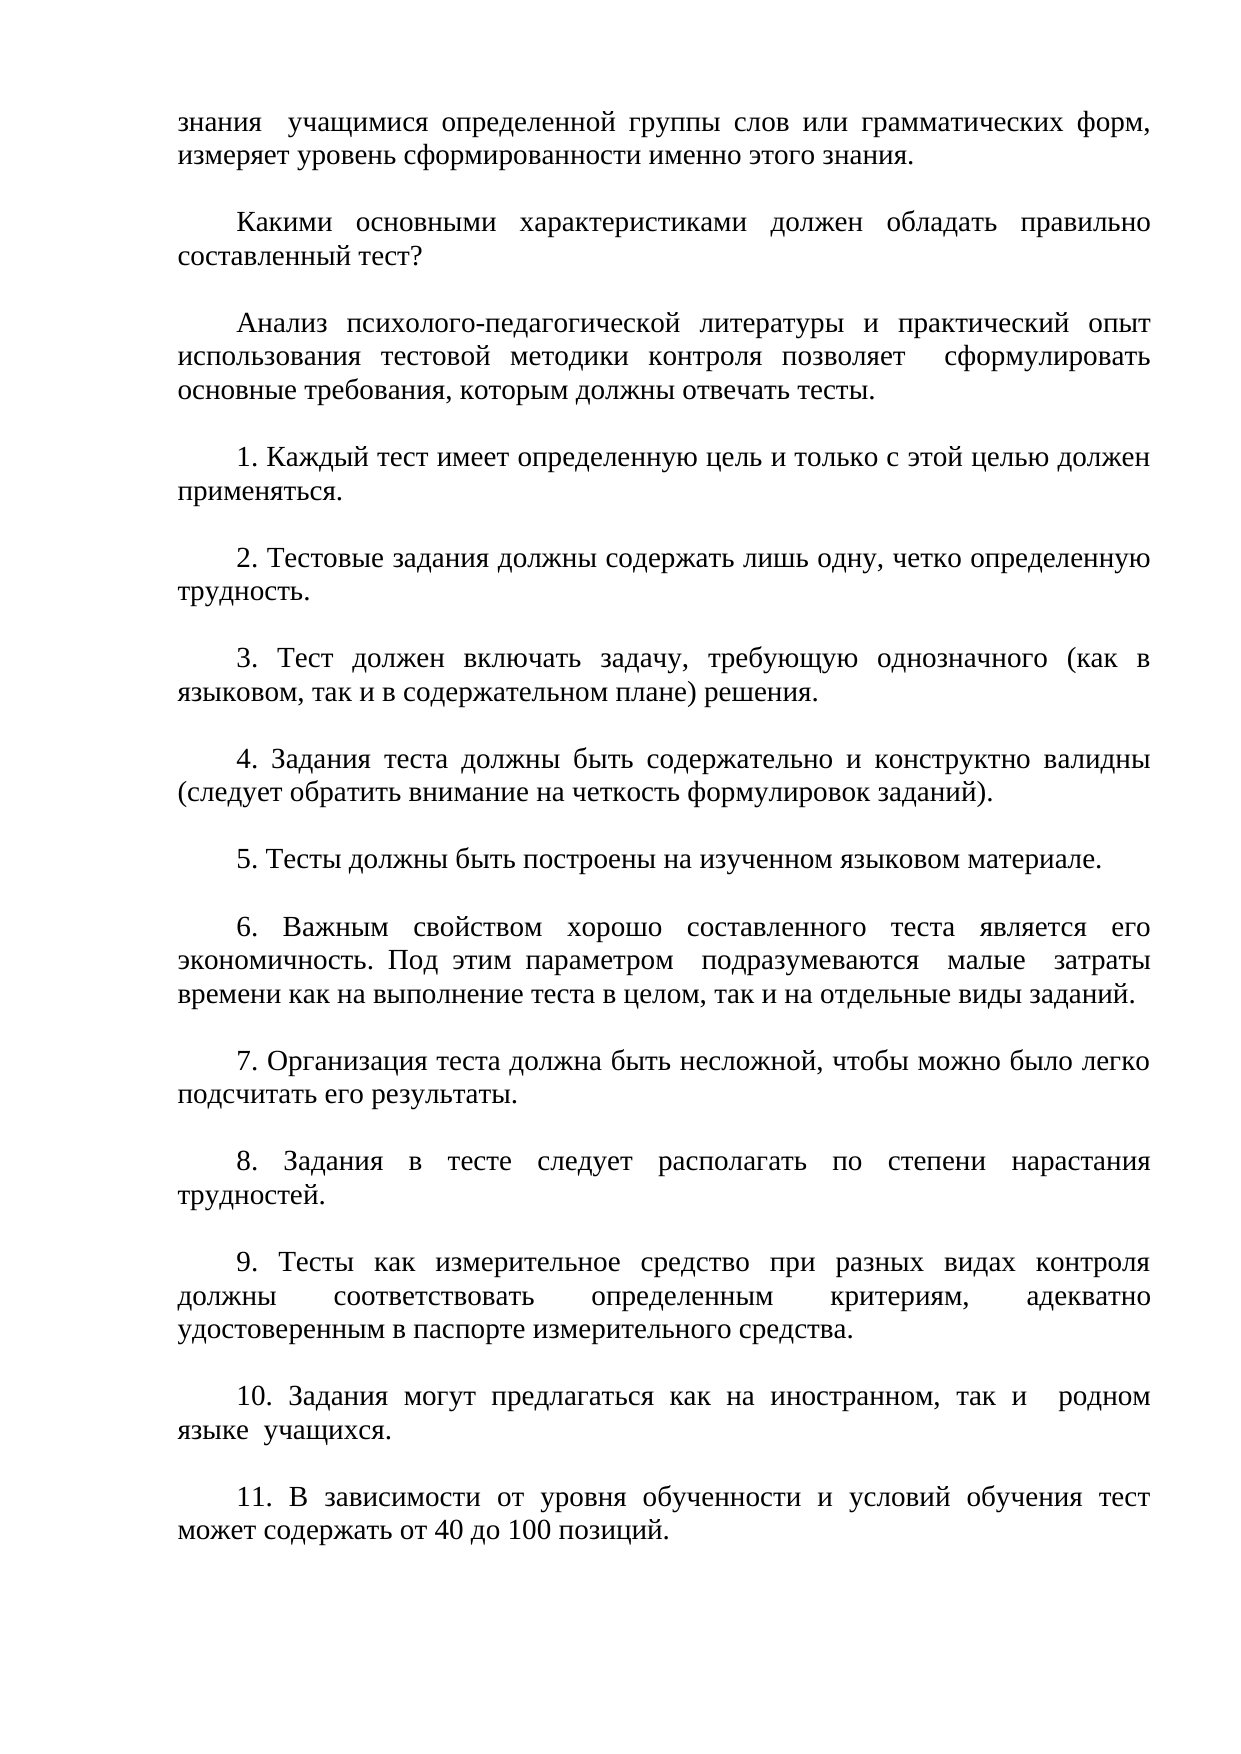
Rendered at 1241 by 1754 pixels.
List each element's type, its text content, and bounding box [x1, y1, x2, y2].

text 7. Организация теста должна быть несложной, чтобы можно было легко подсчитать его результаты. [177, 1043, 1152, 1110]
text 5. Тесты должны быть построены на изученном языковом материале. [177, 842, 1152, 875]
text 4. Задания теста должны быть содержательно и конструктно валидны (следует обратить внимание на четкость формулировок заданий). [177, 741, 1152, 808]
text 8. Задания в тесте следует располагать по степени нарастания трудностей. [177, 1143, 1152, 1211]
text Какими основными характеристиками должен обладать правильно составленный тест? [177, 204, 1152, 271]
text 3. Тест должен включать задачу, требующую однозначного (как в языковом, так и в содержательном плане) решения. [177, 640, 1152, 707]
text 6. Важным свойством хорошо составленного теста является его экономичность. Под этим параметром подразумеваются малые затраты времени как на выполнение теста в целом, так и на отдельные виды заданий. [177, 909, 1152, 1009]
text 2. Тестовые задания должны содержать лишь одну, четко определенную трудность. [177, 540, 1152, 607]
text 10. Задания могут предлагаться как на иностранном, так и родном языке учащихся. [177, 1378, 1152, 1445]
text 1. Каждый тест имеет определенную цель и только с этой целью должен применяться. [177, 439, 1152, 506]
text 11. В зависимости от уровня обученности и условий обучения тест может содержать от 40 до 100 позиций. [177, 1479, 1152, 1546]
text Анализ психолого-педагогической литературы и практический опыт использования тестовой методики контроля позволяет сформулировать основные требования, которым должны отвечать тесты. [177, 305, 1152, 406]
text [177, 104, 1152, 171]
text 9. Тесты как измерительное средство при разных видах контроля должны соответствовать определенным критериям, адекватно удостоверенным в паспорте измерительного средства. [177, 1244, 1152, 1345]
